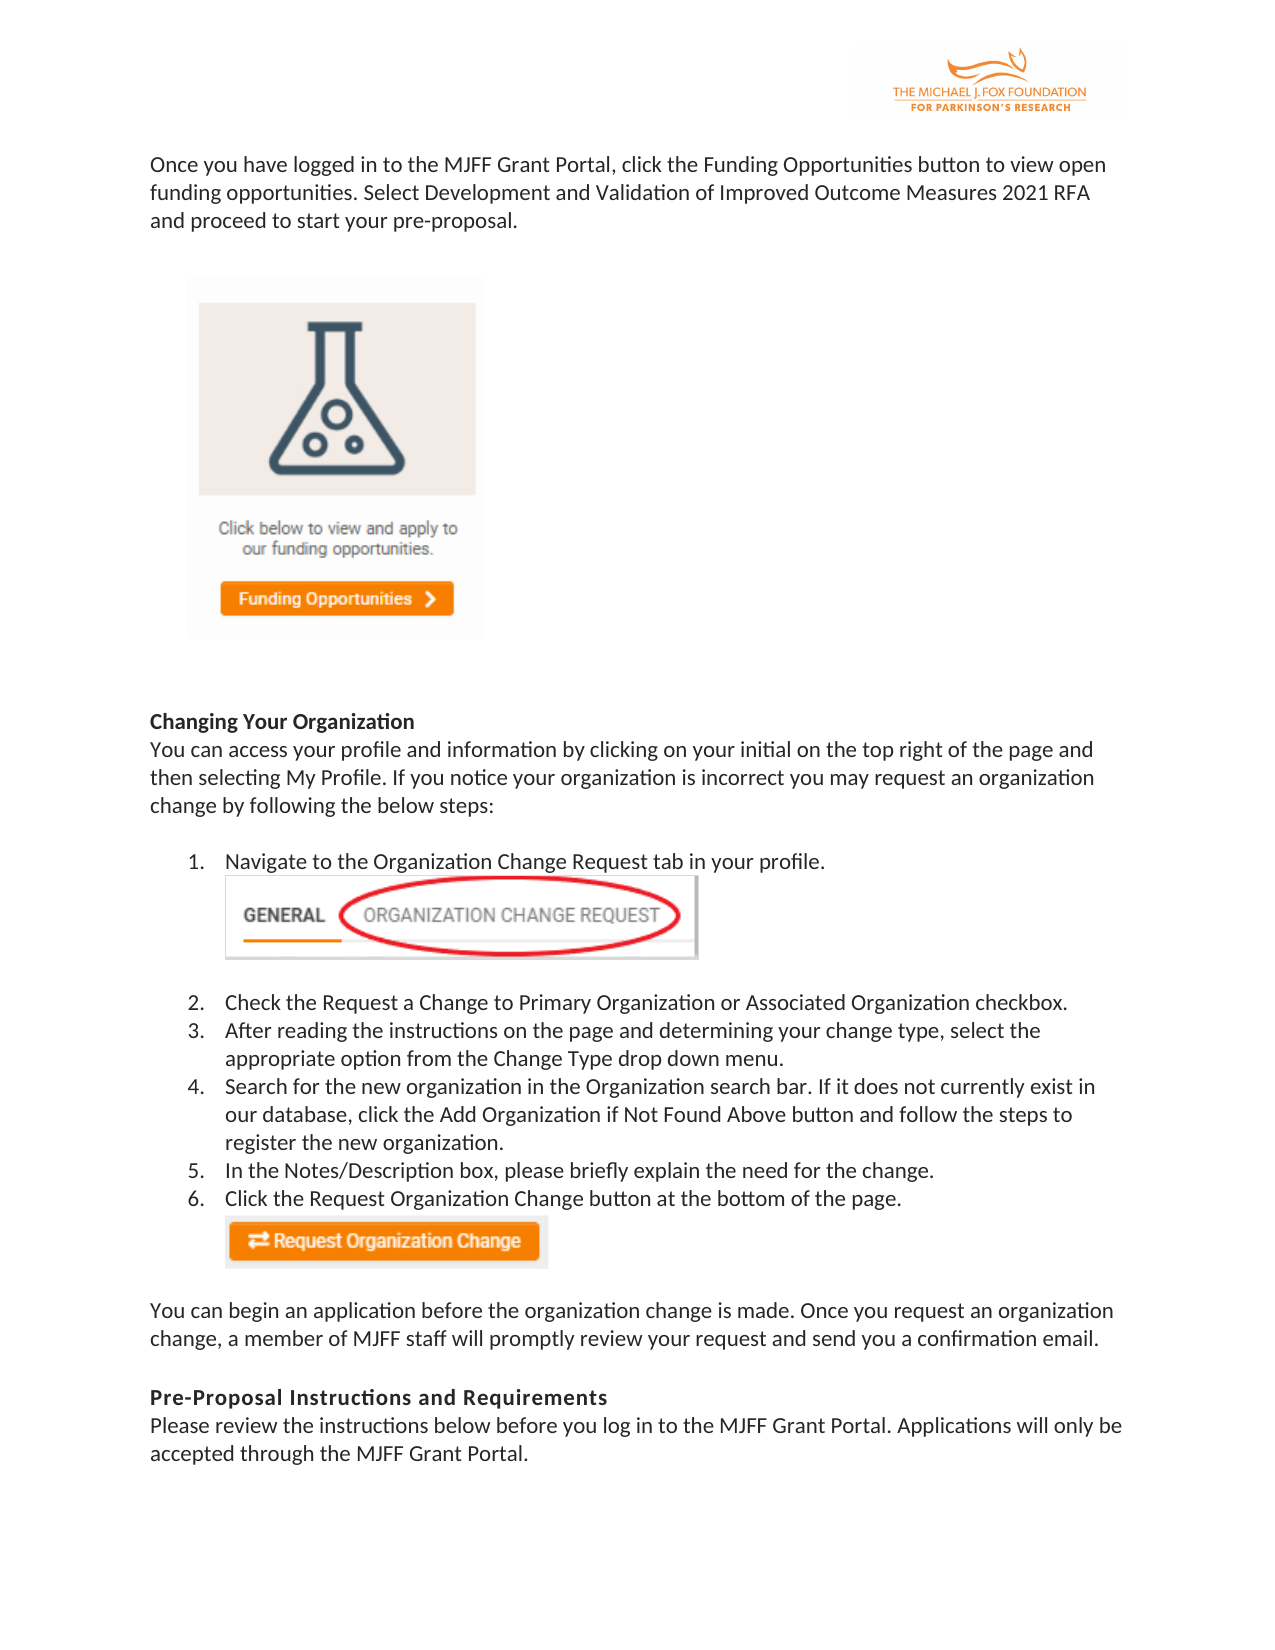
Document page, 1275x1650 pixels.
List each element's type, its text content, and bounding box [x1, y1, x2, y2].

picture [226, 876, 698, 959]
text You can access your profile and information by clicking on your initial on the top right of the page and then selecting My Profile. If you notice your organization is incorrect you may request an organization change by following the below steps: [150, 735, 1125, 819]
list Click the Request Organization Change button at the bottom of the page. [187, 1184, 1125, 1212]
picture [135, 262, 562, 680]
list In the Notes/Description box, please briefly explain the need for the change. [187, 1156, 1125, 1184]
list Check the Request a Change to Primary Organization or Associated Organization checkbox. [187, 988, 1125, 1016]
list After reading the instructions on the page and determining your change type, select the appropriate option from the Change Type drop down menu. [187, 1016, 1125, 1072]
picture [225, 1212, 549, 1269]
text Once you have logged in to the MJFF Grant Portal, click the Funding Opportunities button to view open funding opportunities. Select Development and Validation of Improved Outcome Measures 2021 RFA and proceed to start your pre-proposal. [150, 150, 1125, 234]
picture [853, 45, 1125, 121]
text Pre-Proposal Instructions and Requirements [150, 1383, 1125, 1412]
text You can begin an application before the organization change is made. Once you request an organization change, a member of MJFF staff will promptly review your request and send you a confirmation email. [150, 1296, 1125, 1352]
text Please review the instructions below before you log in to the MJFF Grant Portal. Applications will only be accepted through the MJFF Grant Portal. [150, 1412, 1125, 1468]
list Navigate to the Organization Change Request tab in your profile. [187, 847, 1125, 875]
list Search for the new organization in the Organization search bar. If it does not currently exist in our database, click the Add Organization if Not Found Above button and follow the steps to register the new organization. [187, 1072, 1125, 1156]
text Changing Your Organization [150, 707, 1125, 735]
